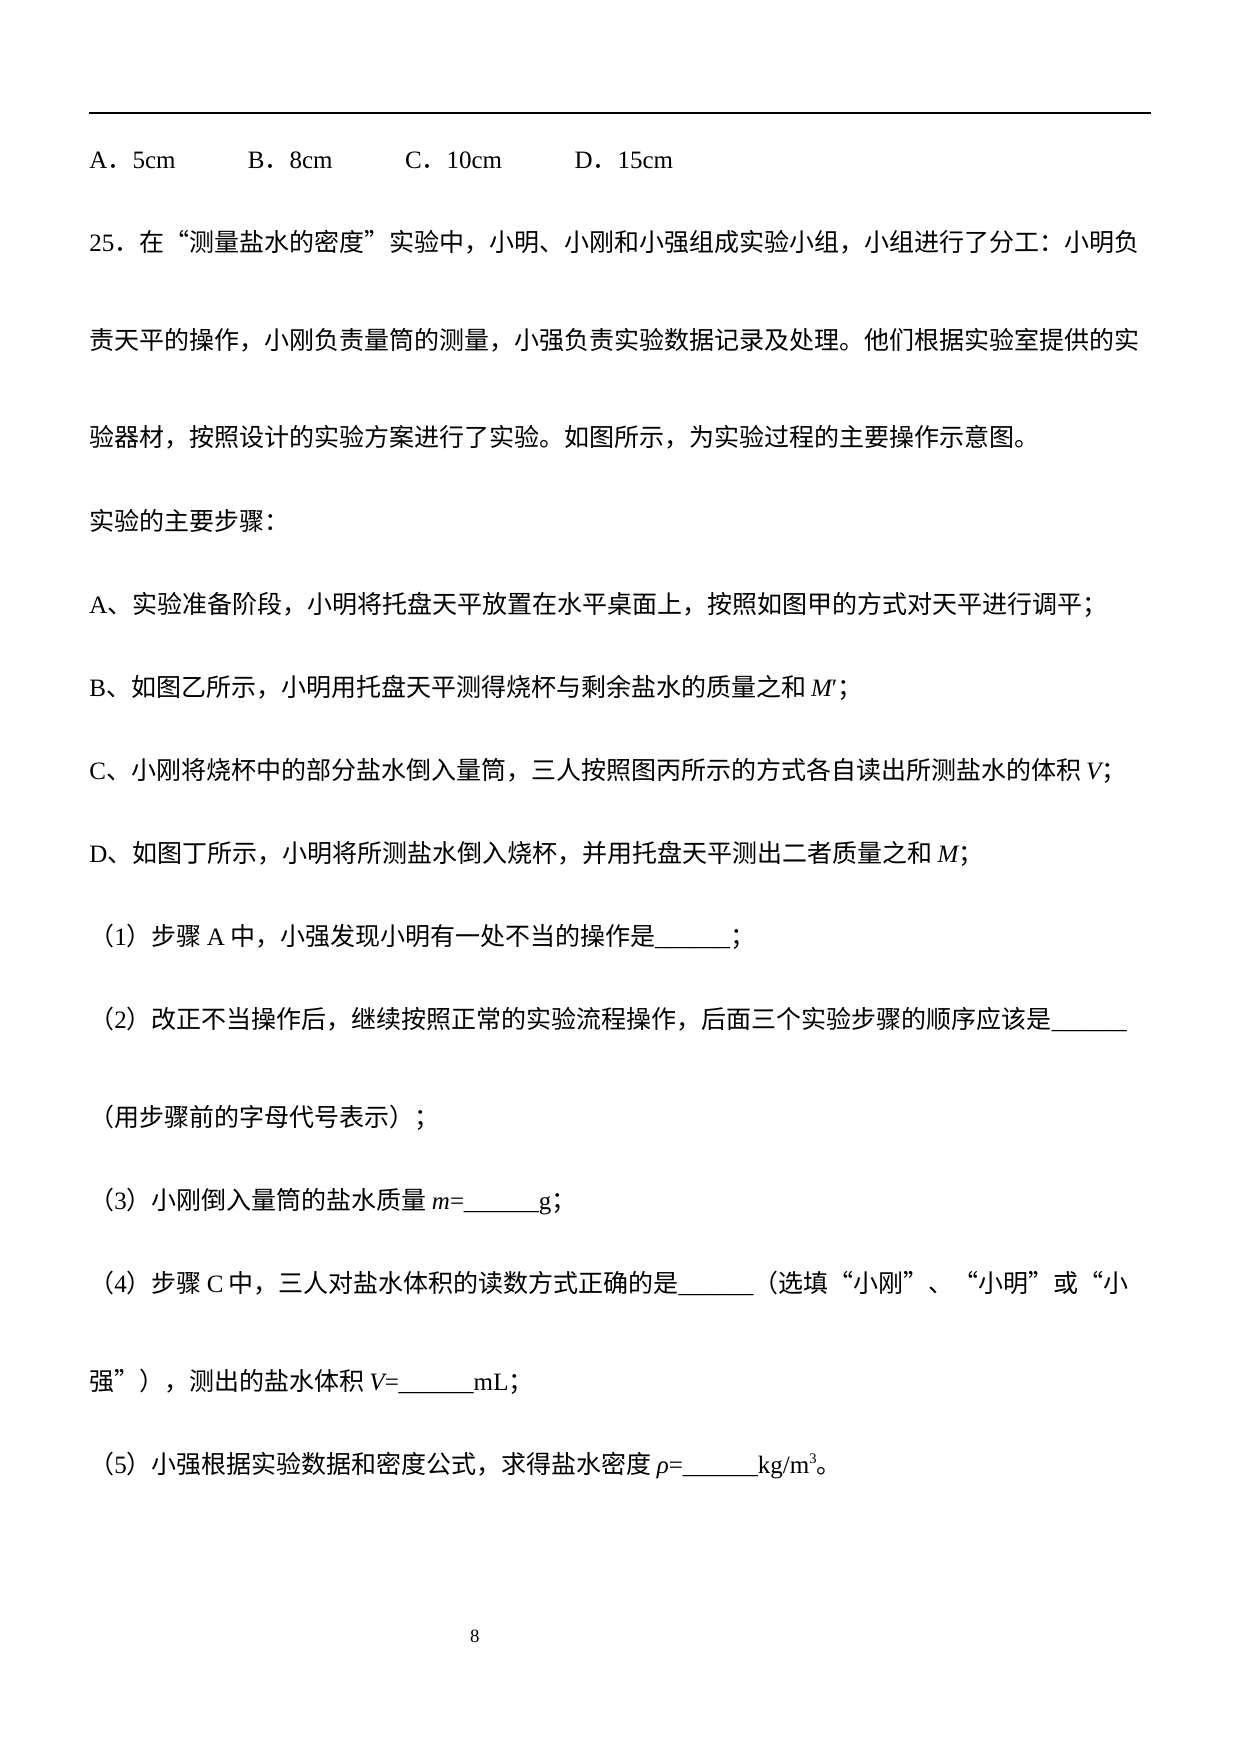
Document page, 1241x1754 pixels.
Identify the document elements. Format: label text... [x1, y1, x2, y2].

text （3）小刚倒入量筒的盐水质量m=______g； [89, 1166, 1151, 1231]
text 25．在“测量盐水的密度”实验中，小明、小刚和小强组成实验小组，小组进行了分工：小明负责天平的操作，小刚负责量筒的测量，小强负责实验数据记录及处理。他们根据实验室提供的实验器材，按照设计的实验方案进行了实验。如图所示，为实验过程的主要操作示意图。 [89, 208, 1151, 468]
text D、如图丁所示，小明将所测盐水倒入烧杯，并用托盘天平测出二者质量之和M； [89, 819, 1151, 884]
text A、实验准备阶段，小明将托盘天平放置在水平桌面上，按照如图甲的方式对天平进行调平； [89, 570, 1151, 635]
text B、如图乙所示，小明用托盘天平测得烧杯与剩余盐水的质量之和M′； [89, 653, 1151, 718]
text C、小刚将烧杯中的部分盐水倒入量筒，三人按照图丙所示的方式各自读出所测盐水的体积V； [89, 736, 1151, 801]
text （2）改正不当操作后，继续按照正常的实验流程操作，后面三个实验步骤的顺序应该是______（用步骤前的字母代号表示）； [89, 985, 1151, 1148]
text （4）步骤C中，三人对盐水体积的读数方式正确的是______（选填“小刚”、“小明”或“小强”），测出的盐水体积V=______mL； [89, 1249, 1151, 1412]
text （1）步骤A中，小强发现小明有一处不当的操作是______； [89, 902, 1151, 967]
text （5）小强根据实验数据和密度公式，求得盐水密度ρ=______kg/m3。 [89, 1430, 1151, 1495]
text A．5cm B．8cm C．10cm D．15cm [89, 125, 1151, 190]
text 实验的主要步骤： [89, 487, 1151, 552]
